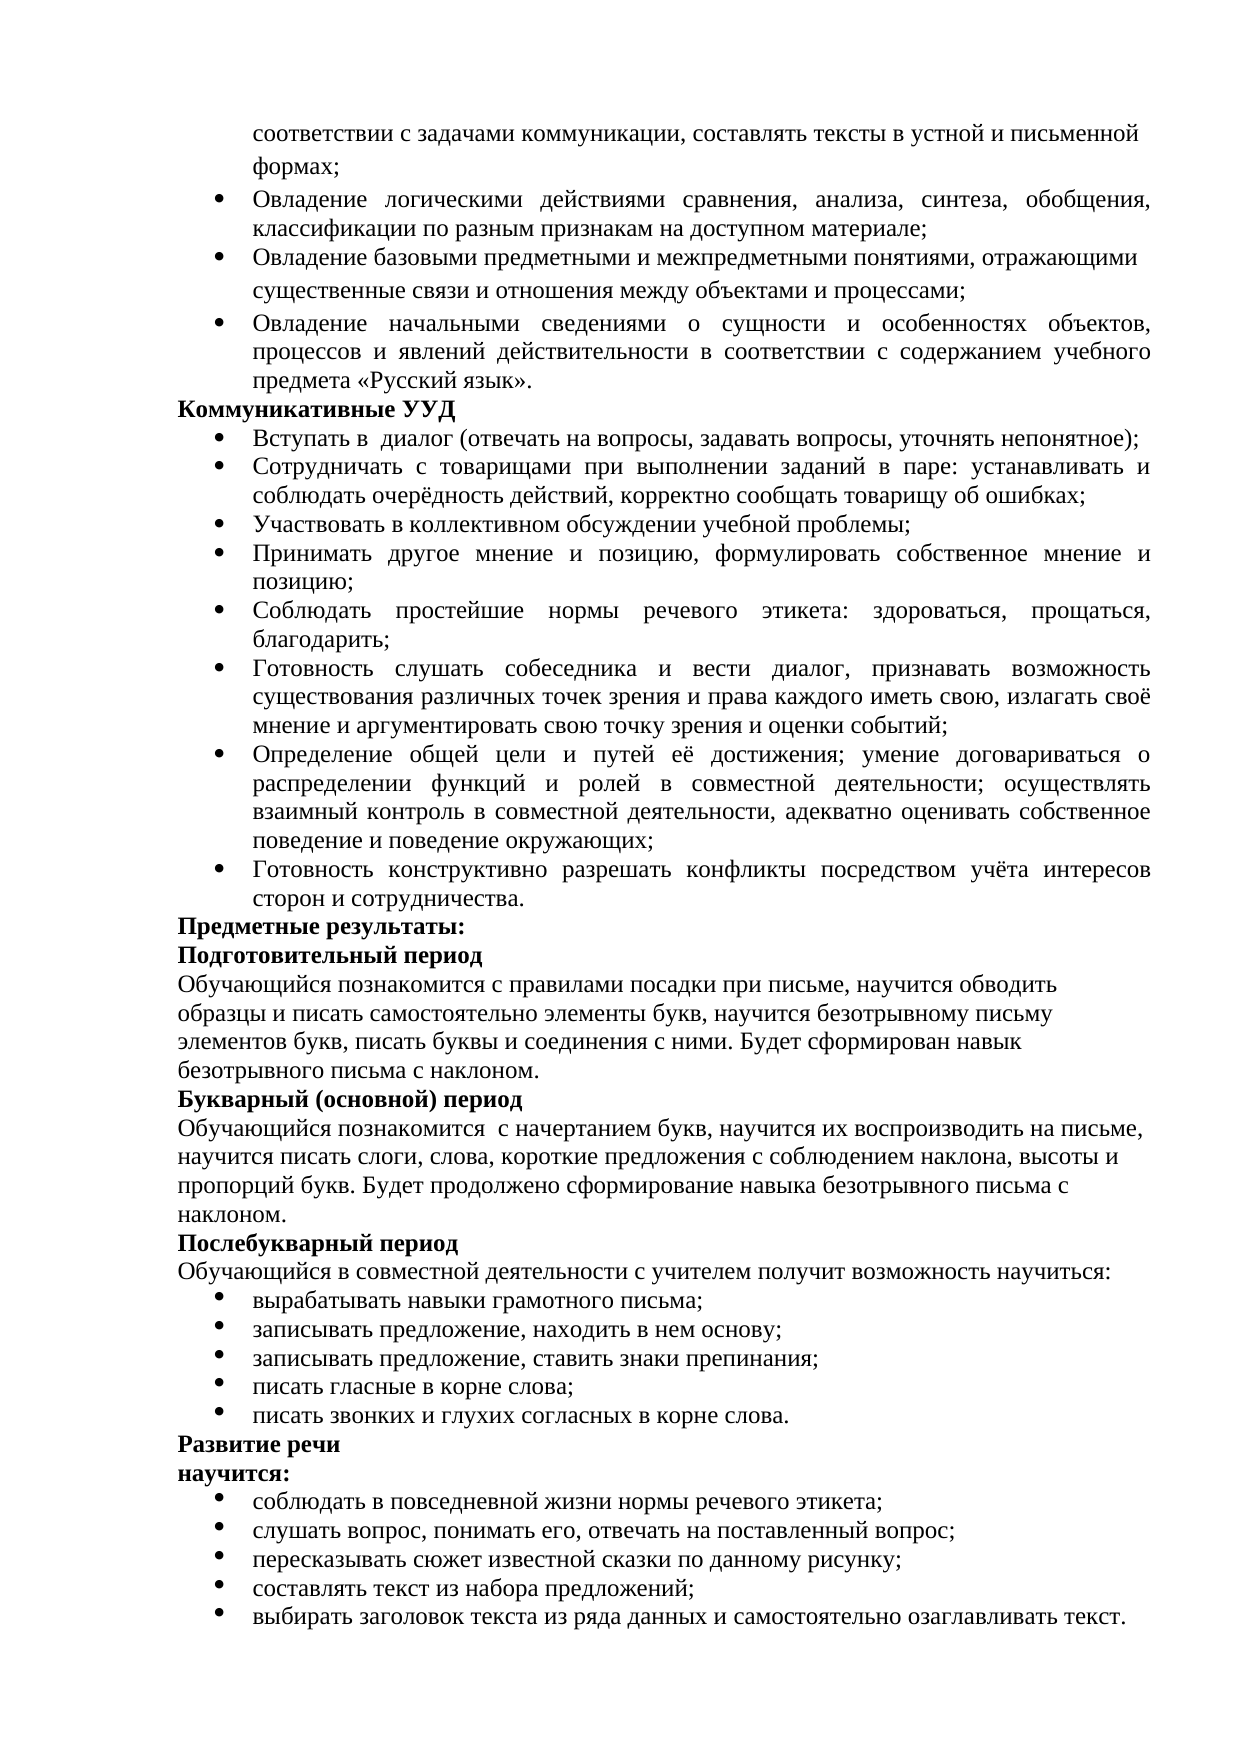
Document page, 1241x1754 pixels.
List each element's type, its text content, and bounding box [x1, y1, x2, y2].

text Подготовительный период [177, 940, 1152, 969]
text Букварный (основной) период [177, 1084, 1152, 1113]
list Готовность слушать собеседника и вести диалог, признавать возможность существования различных точек зрения и права каждого иметь свою, излагать своё мнение и аргументировать свою точку зрения и оценки событий; [215, 653, 1152, 739]
list Соблюдать простейшие нормы речевого этикета: здороваться, прощаться, благодарить; [215, 595, 1152, 653]
list пересказывать сюжет известной сказки по данному рисунку; [215, 1544, 1152, 1573]
list Вступать в диалог (отвечать на вопросы, задавать вопросы, уточнять непонятное); [215, 423, 1152, 451]
list Сотрудничать с товарищами при выполнении заданий в паре: устанавливать и соблюдать очерёдность действий, корректно сообщать товарищу об ошибках; [215, 451, 1152, 509]
text Обучающийся в совместной деятельности с учителем получит возможность научиться: [177, 1256, 1152, 1285]
text научится: [177, 1458, 1152, 1486]
list писать звонких и глухих согласных в корне слова. [215, 1400, 1152, 1429]
text Коммуникативные УУД [177, 394, 1152, 423]
list Принимать другое мнение и позицию, формулировать собственное мнение и позицию; [215, 538, 1152, 595]
list Овладение начальными сведениями о сущности и особенностях объектов, процессов и явлений действительности в соответствии с содержанием учебного предмета «Русский язык». [215, 308, 1152, 394]
list Определение общей цели и путей её достижения; умение договариваться о распределении функций и ролей в совместной деятельности; осуществлять взаимный контроль в совместной деятельности, адекватно оценивать собственное поведение и поведение окружающих; [215, 739, 1152, 854]
list Участвовать в коллективном обсуждении учебной проблемы; [215, 509, 1152, 538]
list вырабатывать навыки грамотного письма; [215, 1285, 1152, 1314]
text Обучающийся познакомится с правилами посадки при письме, научится обводить образцы и писать самостоятельно элементы букв, научится безотрывному письму элементов букв, писать буквы и соединения с ними. Будет сформирован навык безотрывного письма с наклоном. [177, 969, 1152, 1084]
list записывать предложение, ставить знаки препинания; [215, 1343, 1152, 1371]
text Послебукварный период [177, 1228, 1152, 1256]
list соблюдать в повседневной жизни нормы речевого этикета; [215, 1486, 1152, 1515]
list Готовность конструктивно разрешать конфликты посредством учёта интересов сторон и сотрудничества. [215, 854, 1152, 911]
list записывать предложение, находить в нем основу; [215, 1314, 1152, 1343]
list Овладение базовыми предметными и межпредметными понятиями, отражающими существенные связи и отношения между объектами и процессами; [215, 242, 1152, 303]
list выбирать заголовок текста из ряда данных и самостоятельно озаглавливать текст. [215, 1601, 1152, 1630]
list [215, 118, 1152, 180]
list Овладение логическими действиями сравнения, анализа, синтеза, обобщения, классификации по разным признакам на доступном материале; [215, 184, 1152, 242]
list составлять текст из набора предложений; [215, 1573, 1152, 1601]
list писать гласные в корне слова; [215, 1371, 1152, 1400]
text Развитие речи [177, 1429, 1152, 1458]
text Обучающийся познакомится с начертанием букв, научится их воспроизводить на письме, научится писать слоги, слова, короткие предложения с соблюдением наклона, высоты и пропорций букв. Будет продолжено сформирование навыка безотрывного письма с наклоном. [177, 1113, 1152, 1228]
list слушать вопрос, понимать его, отвечать на поставленный вопрос; [215, 1515, 1152, 1544]
text Предметные результаты: [177, 911, 1152, 940]
